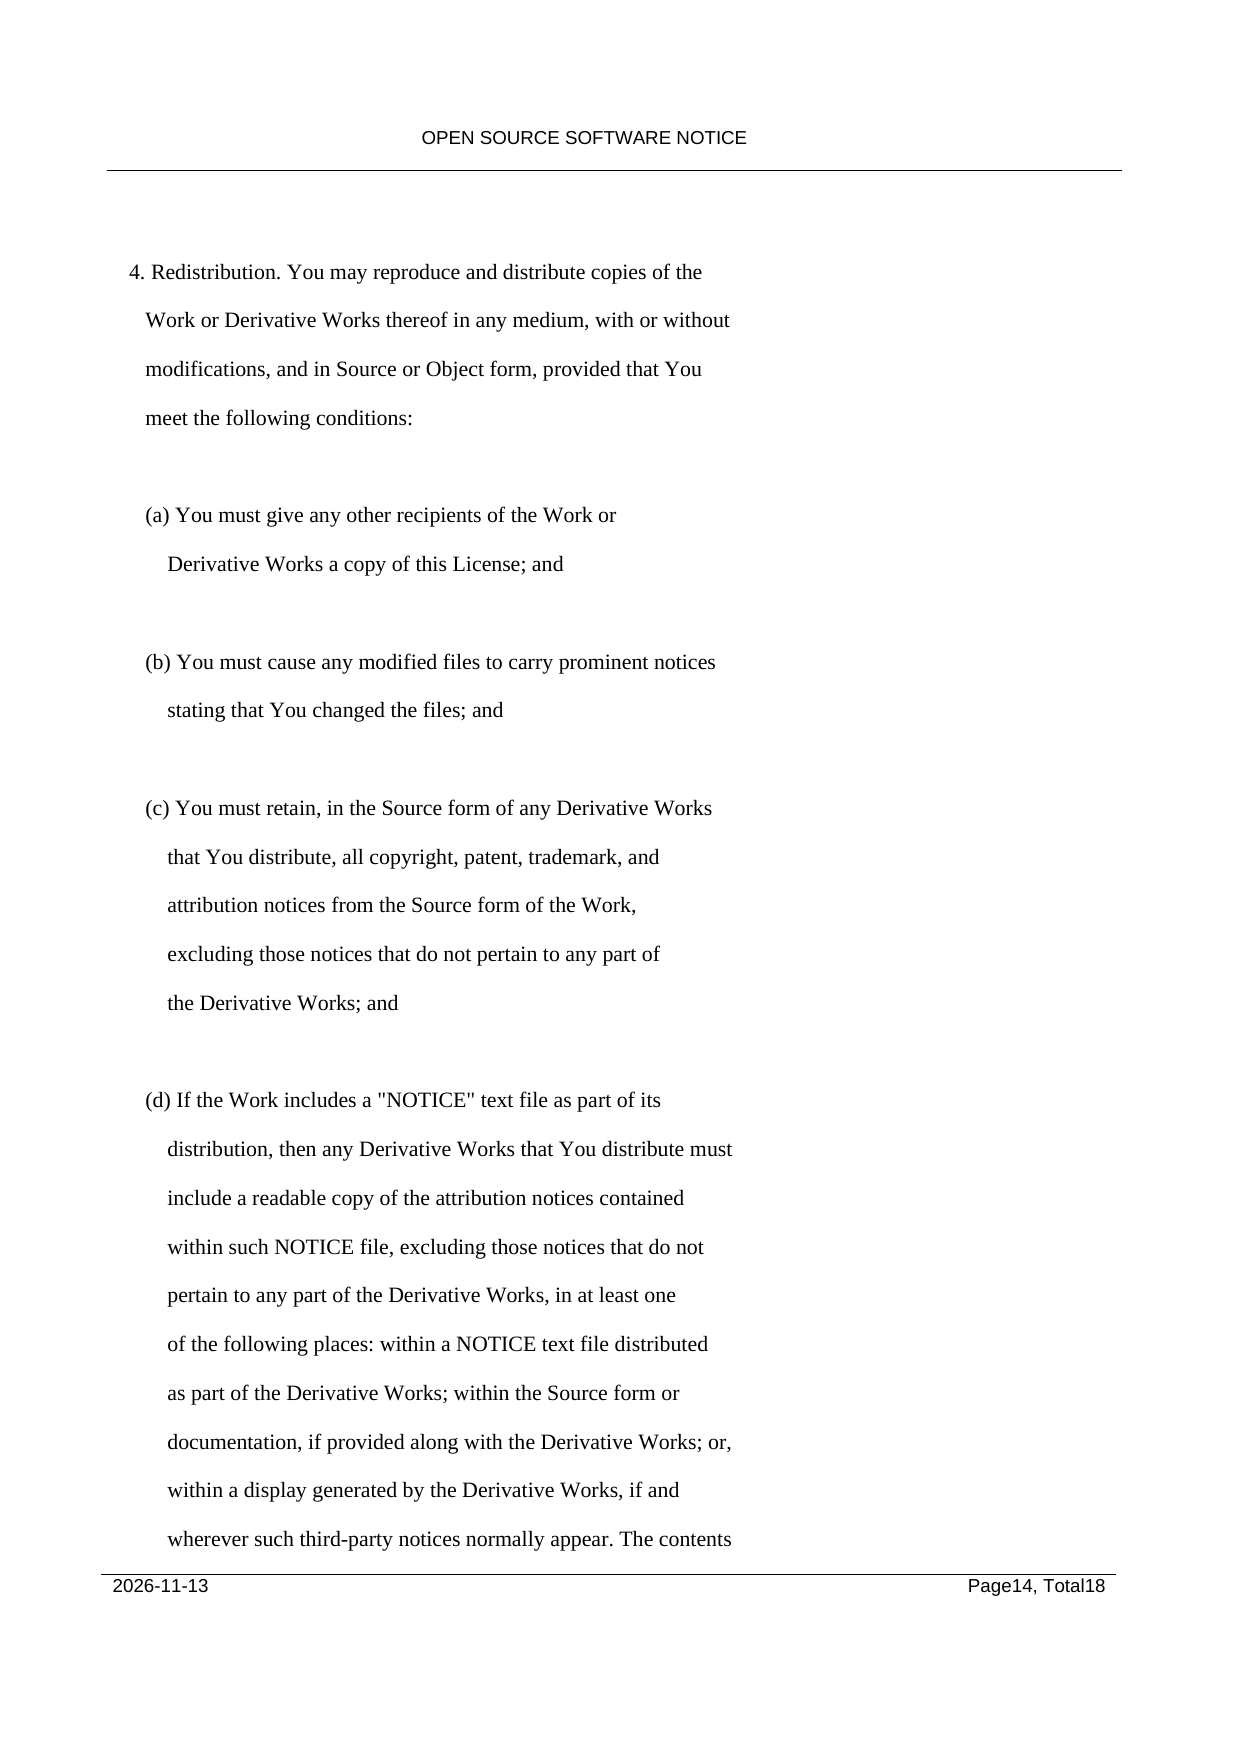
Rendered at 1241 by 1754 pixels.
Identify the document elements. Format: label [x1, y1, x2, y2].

text [112, 206, 1128, 1555]
